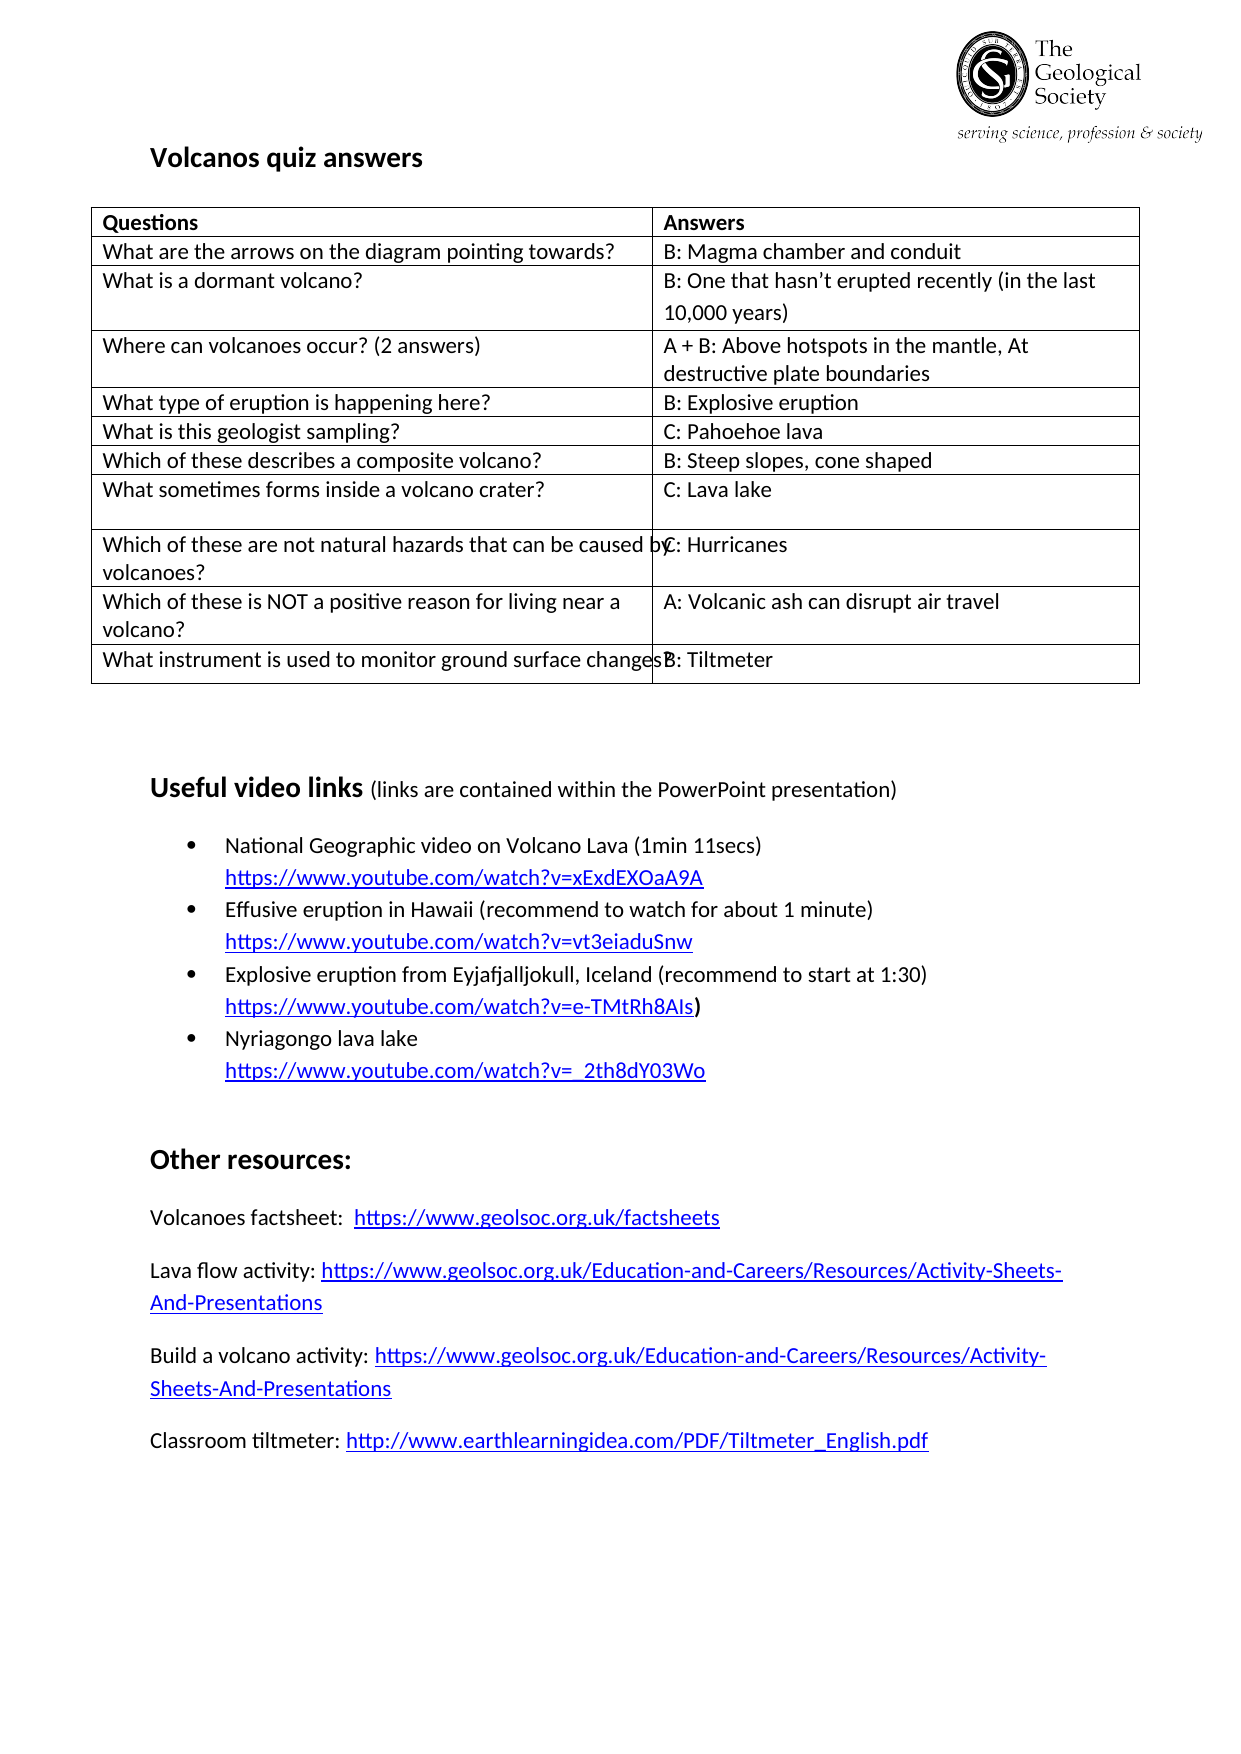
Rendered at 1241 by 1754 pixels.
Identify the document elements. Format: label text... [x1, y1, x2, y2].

text Lava flow activity: https://www.geolsoc.org.uk/Education-and-Careers/Resources/Activity-Sheets-And-Presentations [150, 1256, 1090, 1316]
table_cell What instrument is used to monitor ground surface changes? [92, 645, 652, 683]
list Explosive eruption from Eyjafjalljokull, Iceland (recommend to start at 1:30) https://www.youtube.com/watch?v=e-TMtRh8AIs) [187, 960, 1090, 1020]
text Classroom tiltmeter: http://www.earthlearningidea.com/PDF/Tiltmeter_English.pdf [150, 1427, 1090, 1455]
table_cell B: Tiltmeter [653, 645, 1139, 683]
list National Geographic video on Volcano Lava (1min 11secs) https://www.youtube.com/watch?v=xExdEXOaA9A [187, 831, 1090, 891]
table_cell C: Hurricanes [653, 530, 1139, 586]
table_cell B: Explosive eruption [653, 388, 1139, 416]
table_cell Which of these are not natural hazards that can be caused by volcanoes? [92, 530, 652, 586]
text Volcanoes factsheet: https://www.geolsoc.org.uk/factsheets [150, 1203, 1090, 1231]
table_cell C: Pahoehoe lava [653, 417, 1139, 445]
table_cell What sometimes forms inside a volcano crater? [92, 475, 652, 529]
table_header Answers [653, 208, 1139, 236]
table_cell What is a dormant volcano? [92, 266, 652, 330]
text Other resources: [150, 1141, 1090, 1177]
table_cell Where can volcanoes occur? (2 answers) [92, 331, 652, 387]
table_cell C: Lava lake [653, 475, 1139, 529]
list Effusive eruption in Hawaii (recommend to watch for about 1 minute) https://www.youtube.com/watch?v=vt3eiaduSnw [187, 895, 1090, 956]
table_cell What type of eruption is happening here? [92, 388, 652, 416]
table_cell Which of these describes a composite volcano? [92, 446, 652, 474]
picture [956, 31, 1203, 143]
list Nyriagongo lava lake [187, 1024, 1090, 1052]
table_cell A + B: Above hotspots in the mantle, At destructive plate boundaries [653, 331, 1139, 387]
table_cell What are the arrows on the diagram pointing towards? [92, 237, 652, 265]
table_header Questions [92, 208, 652, 236]
list https://www.youtube.com/watch?v=_2th8dY03Wo [225, 1056, 1090, 1084]
table_cell B: Magma chamber and conduit [653, 237, 1139, 265]
text Build a volcano activity: https://www.geolsoc.org.uk/Education-and-Careers/Resources/Activity-Sheets-And-Presentations [150, 1341, 1090, 1402]
text Useful video links (links are contained within the PowerPoint presentation) [150, 769, 1090, 805]
table_cell A: Volcanic ash can disrupt air travel [653, 587, 1139, 644]
table_cell B: One that hasn’t erupted recently (in the last 10,000 years) [653, 266, 1139, 330]
table_cell Which of these is NOT a positive reason for living near a volcano? [92, 587, 652, 644]
text Volcanos quiz answers [150, 139, 1090, 175]
table_cell What is this geologist sampling? [92, 417, 652, 445]
table_cell B: Steep slopes, cone shaped [653, 446, 1139, 474]
